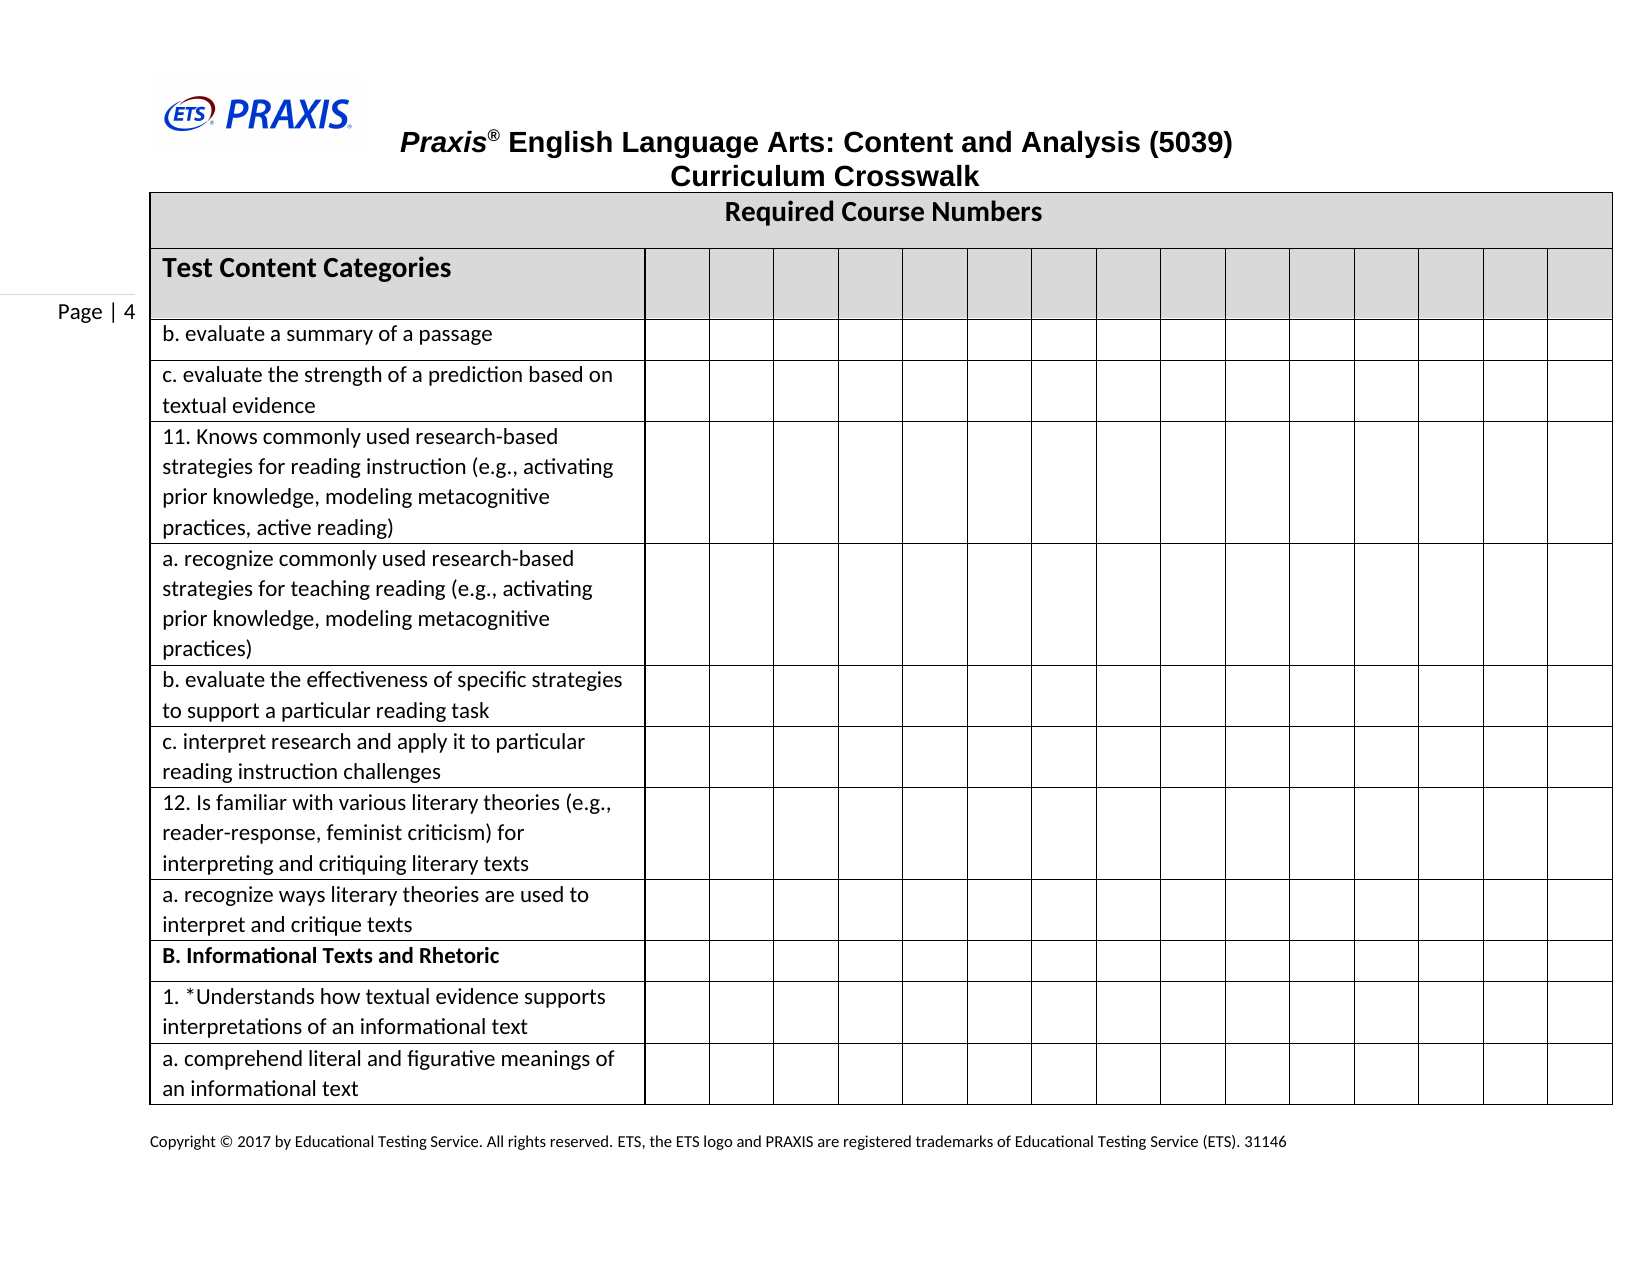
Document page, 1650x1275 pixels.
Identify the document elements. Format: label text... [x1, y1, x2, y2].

table_cell [774, 941, 838, 981]
table_cell [903, 727, 967, 787]
table_cell [968, 727, 1031, 787]
table_cell [968, 880, 1031, 940]
table_cell [1290, 361, 1354, 421]
table_cell [1161, 982, 1225, 1043]
table_cell [903, 249, 967, 318]
table_cell a. recognize commonly used research-based strategies for teaching reading (e.g., activating prior knowledge, modeling metacognitive practices) [151, 544, 644, 664]
table_cell [710, 727, 773, 787]
table_cell [774, 666, 838, 726]
table_cell [1419, 544, 1483, 664]
table_cell [968, 666, 1031, 726]
table_cell [968, 320, 1031, 359]
table_cell [1484, 544, 1547, 664]
table_cell [1548, 982, 1612, 1043]
table_cell [1032, 422, 1096, 543]
table_cell [710, 788, 773, 879]
table_cell [646, 982, 709, 1043]
table_cell [903, 544, 967, 664]
table_cell [1290, 320, 1354, 359]
table_cell [774, 880, 838, 940]
table_cell [1419, 361, 1483, 421]
table_cell [903, 982, 967, 1043]
table_cell [1097, 941, 1160, 981]
table_cell [1419, 982, 1483, 1043]
table_cell [646, 666, 709, 726]
table_cell [968, 422, 1031, 543]
table_cell [903, 666, 967, 726]
table_cell [1355, 727, 1418, 787]
table_cell [774, 1044, 838, 1104]
table_cell 12. Is familiar with various literary theories (e.g., reader-response, feminist criticism) for interpreting and critiquing literary texts [151, 788, 644, 879]
table_cell [1097, 249, 1160, 318]
table_cell [968, 1044, 1031, 1104]
table_cell [1226, 941, 1289, 981]
table_cell [774, 361, 838, 421]
table_cell [710, 422, 773, 543]
table_cell [774, 320, 838, 359]
table_cell [1290, 422, 1354, 543]
table_cell [1226, 1044, 1289, 1104]
table_cell [1161, 320, 1225, 359]
table_cell a. recognize ways literary theories are used to interpret and critique texts [151, 880, 644, 940]
table_cell [1355, 880, 1418, 940]
table_cell [1290, 982, 1354, 1043]
table_cell [1226, 422, 1289, 543]
table_cell [1097, 1044, 1160, 1104]
table_cell [1355, 320, 1418, 359]
table_cell [1097, 544, 1160, 664]
table_cell [1484, 1044, 1547, 1104]
table_cell [839, 666, 902, 726]
table_cell [1484, 982, 1547, 1043]
table_cell [903, 1044, 967, 1104]
table_cell [1032, 788, 1096, 879]
table_cell [1161, 361, 1225, 421]
table_cell [1161, 1044, 1225, 1104]
table_cell [903, 880, 967, 940]
table_cell [1484, 320, 1547, 359]
table_cell [1355, 422, 1418, 543]
table_cell [1419, 788, 1483, 879]
table_cell [646, 361, 709, 421]
table_cell [839, 544, 902, 664]
table_cell [1484, 727, 1547, 787]
table_cell 1. *Understands how textual evidence supports interpretations of an informational text [151, 982, 644, 1043]
table_cell [839, 941, 902, 981]
table_cell [774, 422, 838, 543]
table_cell [839, 880, 902, 940]
table_cell [968, 544, 1031, 664]
table_cell [646, 422, 709, 543]
table_cell [1097, 727, 1160, 787]
table_cell [968, 941, 1031, 981]
table_cell [839, 361, 902, 421]
table_cell [968, 982, 1031, 1043]
table_cell [1290, 1044, 1354, 1104]
table_cell [903, 422, 967, 543]
table_cell [710, 249, 773, 318]
table_cell [1097, 788, 1160, 879]
table_cell [1097, 422, 1160, 543]
table_cell [646, 880, 709, 940]
table_cell [1419, 727, 1483, 787]
table_cell [1097, 361, 1160, 421]
table_cell [968, 361, 1031, 421]
table_cell [1548, 422, 1612, 543]
table_cell [646, 320, 709, 359]
table_cell [1161, 249, 1225, 318]
table_cell [1161, 727, 1225, 787]
table_cell [1355, 941, 1418, 981]
table_cell [1290, 544, 1354, 664]
table_cell [1032, 941, 1096, 981]
table_cell [1484, 666, 1547, 726]
table_cell [774, 982, 838, 1043]
table_cell [1290, 666, 1354, 726]
table_cell [1097, 880, 1160, 940]
table_cell [1419, 1044, 1483, 1104]
table_cell [1032, 982, 1096, 1043]
table_cell [1032, 320, 1096, 359]
table_cell [710, 1044, 773, 1104]
table_cell [774, 788, 838, 879]
table_cell [1548, 727, 1612, 787]
table_cell [1290, 727, 1354, 787]
table_cell [1161, 941, 1225, 981]
table_cell [774, 544, 838, 664]
table_cell [1548, 249, 1612, 318]
table_cell [1548, 788, 1612, 879]
table_cell [1032, 727, 1096, 787]
table_cell [710, 880, 773, 940]
table_cell [1032, 666, 1096, 726]
table_cell [1226, 320, 1289, 359]
table_cell [1032, 544, 1096, 664]
table_cell [968, 249, 1031, 318]
table_cell [1484, 788, 1547, 879]
table_cell [903, 788, 967, 879]
table_cell [1484, 361, 1547, 421]
table_cell [1226, 666, 1289, 726]
table_cell [1419, 249, 1483, 318]
table_cell c. interpret research and apply it to particular reading instruction challenges [151, 727, 644, 787]
table_cell [774, 727, 838, 787]
table_cell [710, 666, 773, 726]
table_cell a. comprehend literal and figurative meanings of an informational text [151, 1044, 644, 1104]
table_cell [1161, 544, 1225, 664]
table_cell [1226, 361, 1289, 421]
table_cell [646, 544, 709, 664]
table_cell [1032, 361, 1096, 421]
table_cell [839, 788, 902, 879]
table_cell [710, 361, 773, 421]
table_cell [774, 249, 838, 318]
table_cell [1161, 788, 1225, 879]
table_cell [1161, 422, 1225, 543]
table_cell [1419, 422, 1483, 543]
table_cell [646, 941, 709, 981]
table_cell [1548, 1044, 1612, 1104]
table_cell [1226, 249, 1289, 318]
table_cell [1548, 320, 1612, 359]
table_cell [903, 361, 967, 421]
table_cell [1355, 361, 1418, 421]
table_cell [1161, 880, 1225, 940]
table_cell [839, 1044, 902, 1104]
table_cell [1097, 666, 1160, 726]
table_cell [1161, 666, 1225, 726]
table_cell [1484, 941, 1547, 981]
table_cell [839, 982, 902, 1043]
table_cell [839, 727, 902, 787]
table_cell [903, 941, 967, 981]
table_cell [710, 320, 773, 359]
table_cell [1355, 249, 1418, 318]
table_cell [1355, 982, 1418, 1043]
table_cell [839, 422, 902, 543]
table_cell [1484, 880, 1547, 940]
table_cell 11. Knows commonly used research-based strategies for reading instruction (e.g., activating prior knowledge, modeling metacognitive practices, active reading) [151, 422, 644, 543]
table_cell [1226, 544, 1289, 664]
table_cell [1097, 320, 1160, 359]
table_cell [1290, 880, 1354, 940]
table_cell [968, 788, 1031, 879]
table_cell b. evaluate a summary of a passage [151, 320, 644, 359]
table_cell [1419, 880, 1483, 940]
table_cell [1355, 1044, 1418, 1104]
table_cell B. Informational Texts and Rhetoric [151, 941, 644, 981]
table_cell [1484, 249, 1547, 318]
table_cell [646, 1044, 709, 1104]
table_cell [1419, 941, 1483, 981]
table_cell [710, 544, 773, 664]
table_cell [1419, 666, 1483, 726]
table_cell c. evaluate the strength of a prediction based on textual evidence [151, 361, 644, 421]
table_cell [903, 320, 967, 359]
table_cell [1032, 249, 1096, 318]
table_cell [1484, 422, 1547, 543]
table_cell [1226, 788, 1289, 879]
table_cell [1032, 880, 1096, 940]
table_cell [710, 941, 773, 981]
table_cell [1548, 941, 1612, 981]
table_cell [839, 320, 902, 359]
table_cell [646, 788, 709, 879]
table_cell [1548, 666, 1612, 726]
table_cell [1548, 880, 1612, 940]
table_cell [1548, 361, 1612, 421]
table_cell [1355, 544, 1418, 664]
table_cell [1290, 788, 1354, 879]
table_cell [1226, 880, 1289, 940]
table_cell [1226, 727, 1289, 787]
table_cell [1290, 941, 1354, 981]
table_cell [646, 727, 709, 787]
table_cell [1226, 982, 1289, 1043]
table_header Required Course Numbers [151, 193, 1612, 248]
table_cell [1290, 249, 1354, 318]
table_cell [1355, 666, 1418, 726]
table_cell b. evaluate the effectiveness of specific strategies to support a particular reading task [151, 666, 644, 726]
table_cell [1419, 320, 1483, 359]
picture [150, 75, 364, 153]
table_cell [710, 982, 773, 1043]
table_cell [1097, 982, 1160, 1043]
table_cell [646, 249, 709, 318]
table_cell [1032, 1044, 1096, 1104]
table_cell [839, 249, 902, 318]
table_cell [1548, 544, 1612, 664]
table_cell [1355, 788, 1418, 879]
table_cell Test Content Categories [151, 249, 644, 318]
